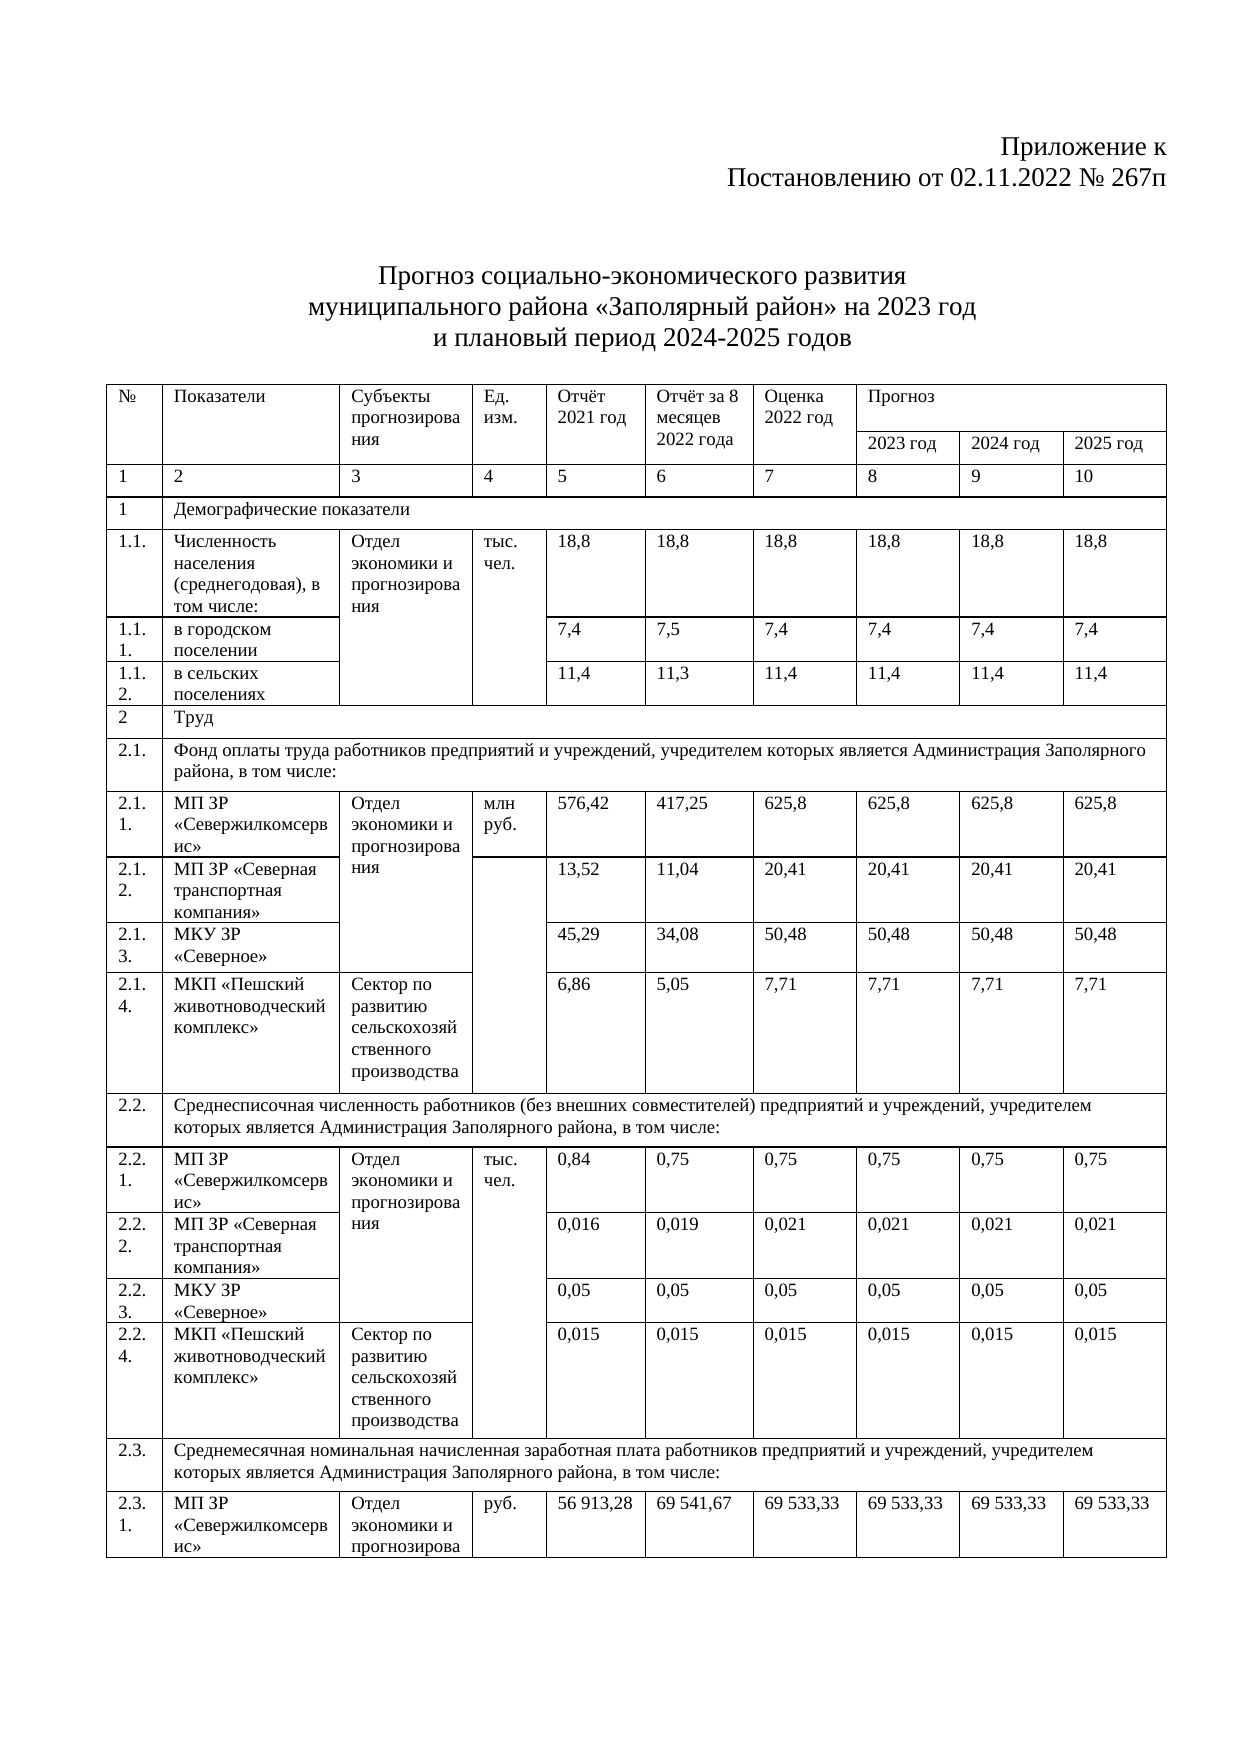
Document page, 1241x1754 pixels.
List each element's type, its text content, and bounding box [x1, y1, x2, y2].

table_cell 417,25 [646, 792, 753, 856]
table_cell МП ЗР «Севержилкомсервис» [163, 1148, 339, 1212]
table_cell Сектор по развитию сельскохозяйственного производства [340, 973, 472, 1093]
table_cell 0,015 [646, 1323, 753, 1438]
table_cell в сельских поселениях [163, 662, 339, 705]
table_header № [107, 385, 162, 463]
text и плановый период 2024-2025 годов [118, 322, 1167, 353]
table_cell 11,4 [547, 662, 645, 705]
table_cell 50,48 [960, 923, 1063, 972]
table_cell 2.1.1. [107, 792, 162, 856]
table_cell 6 [646, 465, 753, 496]
table_cell 0,05 [547, 1279, 645, 1322]
table_cell 0,015 [754, 1323, 856, 1438]
table_cell МКУ ЗР «Северное» [163, 923, 339, 972]
table_cell МКП «Пешский животноводческий комплекс» [163, 1323, 339, 1438]
table_cell МКП «Пешский животноводческий комплекс» [163, 973, 339, 1093]
table_cell 0,015 [547, 1323, 645, 1438]
table_cell 2023 год [857, 432, 959, 463]
table_cell руб. [473, 1492, 546, 1557]
table_cell 45,29 [547, 923, 645, 972]
table_cell Фонд оплаты труда работников предприятий и учреждений, учредителем которых является Администрация Заполярного района, в том числе: [163, 739, 1166, 791]
table_cell 0,75 [1064, 1148, 1166, 1212]
table_cell 7,4 [1064, 618, 1166, 661]
table_cell 2.2.3. [107, 1279, 162, 1322]
table_cell 11,4 [960, 662, 1063, 705]
table_cell 18,8 [960, 530, 1063, 616]
table_header Прогноз [857, 385, 1166, 431]
table_cell 2.2.2. [107, 1213, 162, 1278]
table_cell 2.2.4. [107, 1323, 162, 1438]
table_cell 69 533,33 [754, 1492, 856, 1557]
table_cell 7,71 [1064, 973, 1166, 1093]
table_cell 625,8 [857, 792, 959, 856]
table_cell 69 533,33 [857, 1492, 959, 1557]
table_cell 18,8 [547, 530, 645, 616]
table_cell 576,42 [547, 792, 645, 856]
table_cell 2.2.1. [107, 1148, 162, 1212]
table_cell 7,4 [960, 618, 1063, 661]
table_cell 0,016 [547, 1213, 645, 1278]
text Приложение к [118, 130, 1167, 161]
table_cell 0,021 [754, 1213, 856, 1278]
table_cell 13,52 [547, 858, 645, 922]
table_cell 0,05 [754, 1279, 856, 1322]
table_cell МКУ ЗР «Северное» [163, 1279, 339, 1322]
table_cell 0,75 [857, 1148, 959, 1212]
table_cell 0,75 [646, 1148, 753, 1212]
table_cell 0,05 [857, 1279, 959, 1322]
table_cell 2.1.2. [107, 858, 162, 922]
table_cell 0,015 [960, 1323, 1063, 1438]
table_cell 2.1.4. [107, 973, 162, 1093]
table_cell 4 [473, 465, 546, 496]
text муниципального района «Заполярный район» на 2023 год [118, 290, 1167, 322]
table_cell Труд [163, 706, 1166, 738]
table_cell 69 541,67 [646, 1492, 753, 1557]
table_cell 1 [107, 498, 162, 529]
table_cell 0,021 [960, 1213, 1063, 1278]
table_header Отчёт 2021 год [547, 385, 645, 463]
table_cell 10 [1064, 465, 1166, 496]
table_cell [473, 858, 546, 1093]
table_cell МП ЗР «Северная транспортная компания» [163, 858, 339, 922]
table_cell МП ЗР «Севержилкомсервис» [163, 1492, 339, 1557]
table_cell 2.3. [107, 1439, 162, 1491]
table_cell 0,75 [960, 1148, 1063, 1212]
table_cell 1.1.1. [107, 618, 162, 661]
table_cell 0,05 [646, 1279, 753, 1322]
table_cell млн руб. [473, 792, 546, 856]
table_header Показатели [163, 385, 339, 463]
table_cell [340, 1492, 472, 1557]
table_cell тыс. чел. [473, 530, 546, 705]
table_cell 2 [163, 465, 339, 496]
table_cell 11,3 [646, 662, 753, 705]
table_cell 5,05 [646, 973, 753, 1093]
table_cell 2.1.3. [107, 923, 162, 972]
table_cell Демографические показатели [163, 498, 1166, 529]
table_cell 18,8 [1064, 530, 1166, 616]
table_cell Отдел экономики и прогнозирования [340, 792, 472, 972]
table_header Отчёт за 8 месяцев 2022 года [646, 385, 753, 463]
table_cell 11,04 [646, 858, 753, 922]
table_cell 20,41 [960, 858, 1063, 922]
table_cell 34,08 [646, 923, 753, 972]
table_cell 625,8 [960, 792, 1063, 856]
table_cell Численность населения (среднегодовая), в том числе: [163, 530, 339, 616]
table_cell 1.1.2. [107, 662, 162, 705]
table_cell 69 533,33 [960, 1492, 1063, 1557]
table_header Ед. изм. [473, 385, 546, 463]
table_cell 20,41 [754, 858, 856, 922]
table_cell 8 [857, 465, 959, 496]
table_cell 69 533,33 [1064, 1492, 1166, 1557]
table_cell 2 [107, 706, 162, 738]
table_cell Среднемесячная номинальная начисленная заработная плата работников предприятий и учреждений, учредителем которых является Администрация Заполярного района, в том числе: [163, 1439, 1166, 1491]
table_cell 50,48 [754, 923, 856, 972]
table_cell Отдел экономики и прогнозирования [340, 1148, 472, 1322]
table_cell 5 [547, 465, 645, 496]
table_cell 7,4 [547, 618, 645, 661]
table_cell 7,5 [646, 618, 753, 661]
table_cell 6,86 [547, 973, 645, 1093]
table_cell 11,4 [754, 662, 856, 705]
table_cell 0,75 [754, 1148, 856, 1212]
table_cell тыс. чел. [473, 1148, 546, 1438]
table_cell 0,05 [960, 1279, 1063, 1322]
table_cell 0,021 [1064, 1213, 1166, 1278]
table_cell 7,71 [960, 973, 1063, 1093]
table_cell 18,8 [754, 530, 856, 616]
table_cell 2025 год [1064, 432, 1166, 463]
table_cell 0,015 [857, 1323, 959, 1438]
table_cell МП ЗР «Севержилкомсервис» [163, 792, 339, 856]
table_cell 7,4 [857, 618, 959, 661]
table_cell 0,015 [1064, 1323, 1166, 1438]
table_cell 625,8 [1064, 792, 1166, 856]
table_cell 2.2. [107, 1094, 162, 1146]
table_cell 50,48 [857, 923, 959, 972]
table_cell 0,021 [857, 1213, 959, 1278]
text Постановлению от 02.11.2022 № 267п [118, 161, 1167, 192]
table_cell 2024 год [960, 432, 1063, 463]
table_cell 7,71 [754, 973, 856, 1093]
table_cell 625,8 [754, 792, 856, 856]
table_cell 0,84 [547, 1148, 645, 1212]
table_cell 7,4 [754, 618, 856, 661]
table_cell 11,4 [857, 662, 959, 705]
table_cell 50,48 [1064, 923, 1166, 972]
table_cell 3 [340, 465, 472, 496]
table_cell 0,019 [646, 1213, 753, 1278]
table_cell 11,4 [1064, 662, 1166, 705]
table_cell Сектор по развитию сельскохозяйственного производства [340, 1323, 472, 1438]
table_cell 20,41 [1064, 858, 1166, 922]
table_cell 2.3.1. [107, 1492, 162, 1557]
text Прогноз социально-экономического развития [118, 259, 1167, 290]
table_cell 20,41 [857, 858, 959, 922]
table_cell 18,8 [646, 530, 753, 616]
table_cell 7,71 [857, 973, 959, 1093]
table_cell 1 [107, 465, 162, 496]
table_cell в городском поселении [163, 618, 339, 661]
table_cell 7 [754, 465, 856, 496]
table_cell 0,05 [1064, 1279, 1166, 1322]
table_cell 1.1. [107, 530, 162, 616]
table_cell 2.1. [107, 739, 162, 791]
table_cell 18,8 [857, 530, 959, 616]
table_cell 9 [960, 465, 1063, 496]
table_cell МП ЗР «Северная транспортная компания» [163, 1213, 339, 1278]
table_cell Среднесписочная численность работников (без внешних совместителей) предприятий и учреждений, учредителем которых является Администрация Заполярного района, в том числе: [163, 1094, 1166, 1146]
table_header Субъекты прогнозирования [340, 385, 472, 463]
table_header Оценка 2022 год [754, 385, 856, 463]
table_cell 56 913,28 [547, 1492, 645, 1557]
table_cell Отдел экономики и прогнозирования [340, 530, 472, 705]
